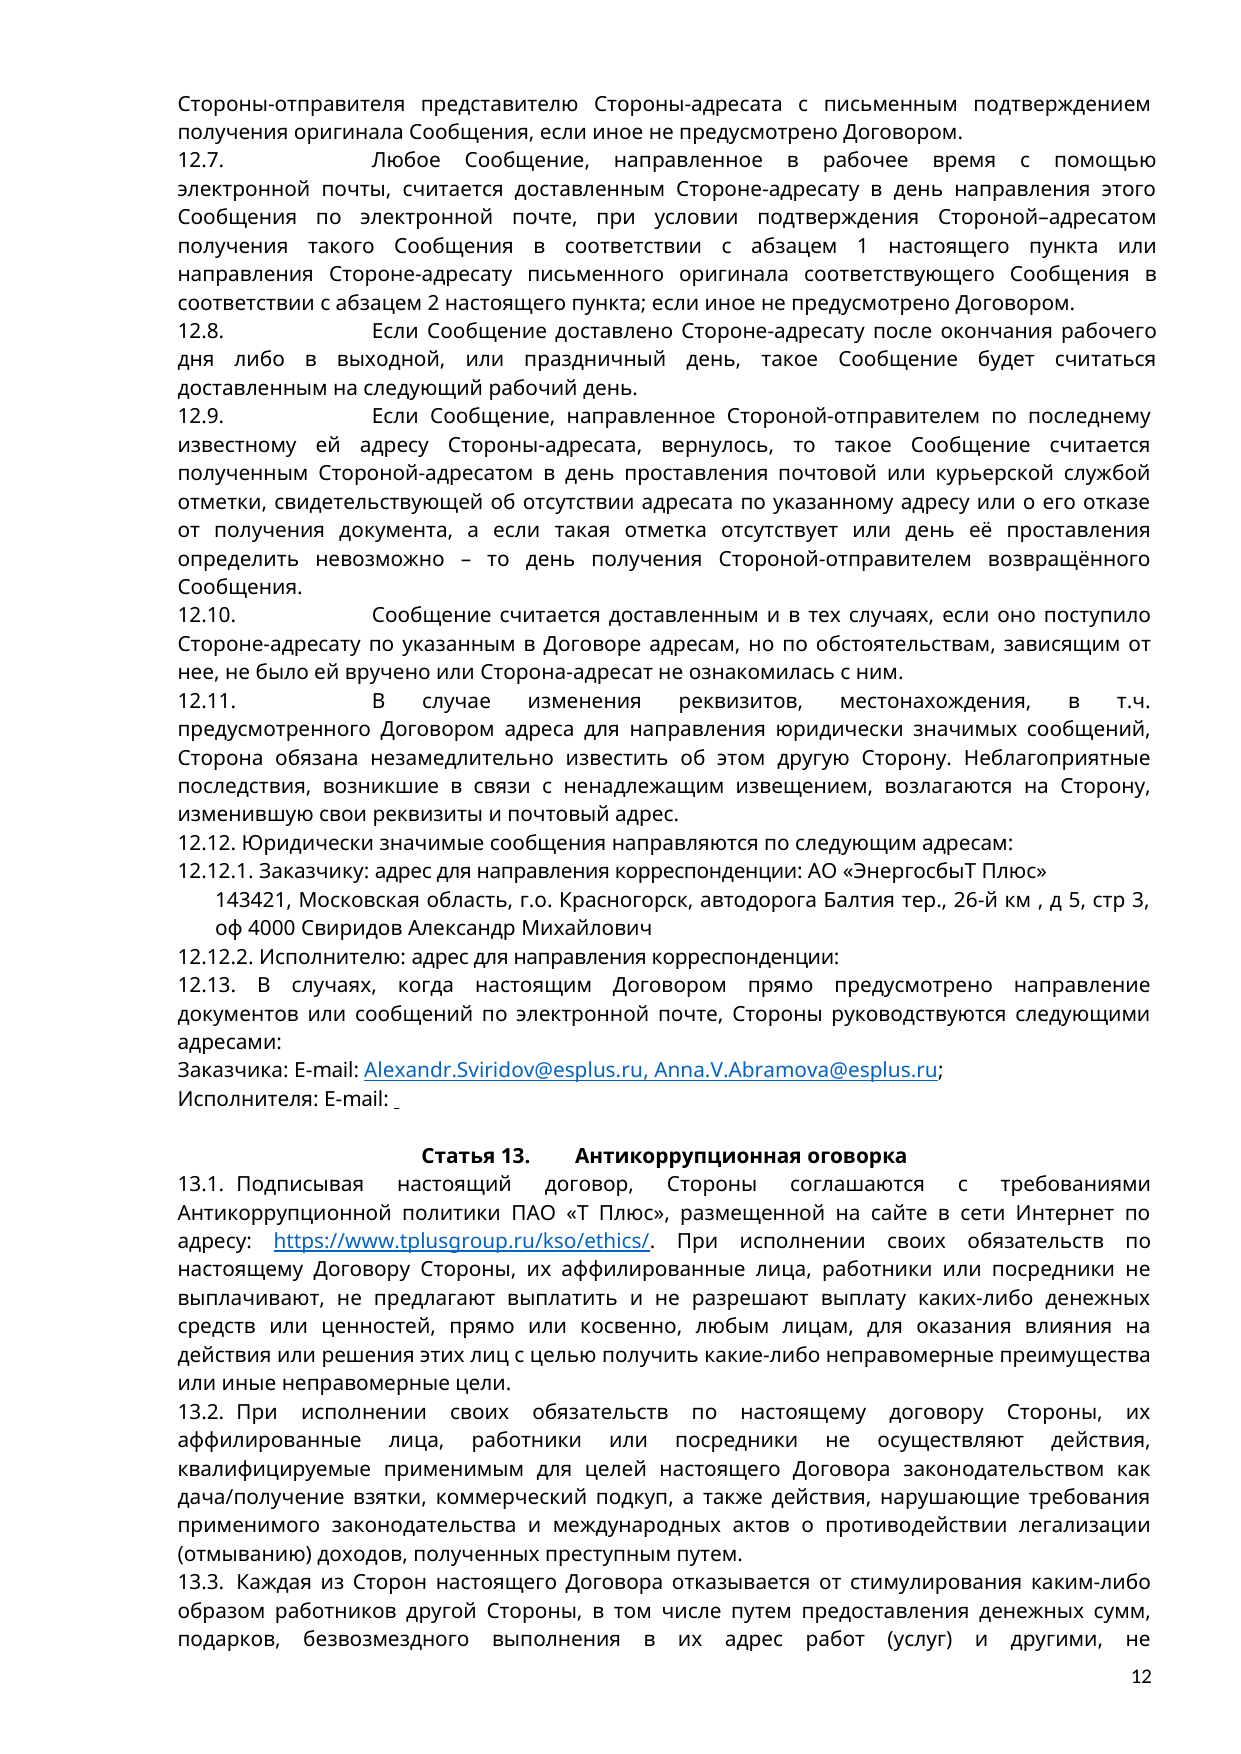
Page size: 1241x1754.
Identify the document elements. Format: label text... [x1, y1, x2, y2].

list Если Сообщение, направленное Стороной-отправителем по последнему известному ей адресу Стороны-адресата, вернулось, то такое Сообщение считается полученным Стороной-адресатом в день проставления почтовой или курьерской службой отметки, свидетельствующей об отсутствии адресата по указанному адресу или о его отказе от получения документа, а если такая отметка отсутствует или день её проставления определить невозможно – то день получения Стороной-отправителем возвращённого Сообщения. [177, 401, 1152, 601]
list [177, 1567, 1152, 1653]
list Исполнителя: E-mail: [177, 1084, 1152, 1112]
list 12.12.2. Исполнителю: адрес для направления корреспонденции: [177, 942, 1152, 970]
text 12.12.1. Заказчику: адрес для направления корреспонденции: АО «ЭнергосбыТ Плюс» [177, 856, 1152, 885]
list 12.12. Юридически значимые сообщения направляются по следующим адресам: [177, 828, 1152, 856]
list При исполнении своих обязательств по настоящему договору Стороны, их аффилированные лица, работники или посредники не осуществляют действия, квалифицируемые применимым для целей настоящего Договора законодательством как дача/получение взятки, коммерческий подкуп, а также действия, нарушающие требования применимого законодательства и международных актов о противодействии легализации (отмыванию) доходов, полученных преступным путем. [177, 1397, 1152, 1567]
list Если Сообщение доставлено Стороне-адресату после окончания рабочего дня либо в выходной, или праздничный день, такое Сообщение будет считаться доставленным на следующий рабочий день. [177, 316, 1157, 401]
subtitle Антикоррупционная оговорка [177, 1141, 1152, 1169]
list Любое Сообщение, направленное в рабочее время с помощью электронной почты, считается доставленным Стороне-адресату в день направления этого Сообщения по электронной почте, при условии подтверждения Стороной–адресатом получения такого Сообщения в соответствии с абзацем 1 настоящего пункта или направления Стороне-адресату письменного оригинала соответствующего Сообщения в соответствии с абзацем 2 настоящего пункта; если иное не предусмотрено Договором. [177, 146, 1157, 316]
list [177, 89, 1152, 146]
list Сообщение считается доставленным и в тех случаях, если оно поступило Стороне-адресату по указанным в Договоре адресам, но по обстоятельствам, зависящим от нее, не было ей вручено или Сторона-адресат не ознакомилась с ним. [177, 601, 1152, 686]
list Подписывая настоящий договор, Стороны соглашаются с требованиями Антикоррупционной политики ПАО «Т Плюс», размещенной на сайте в сети Интернет по адресу: https://www.tplusgroup.ru/kso/ethics/. При исполнении своих обязательств по настоящему Договору Стороны, их аффилированные лица, работники или посредники не выплачивают, не предлагают выплатить и не разрешают выплату каких-либо денежных средств или ценностей, прямо или косвенно, любым лицам, для оказания влияния на действия или решения этих лиц с целью получить какие-либо неправомерные преимущества или иные неправомерные цели. [177, 1169, 1152, 1397]
list Заказчика: E-mail: Alexandr.Sviridov@esplus.ru, Anna.V.Abramova@esplus.ru; [177, 1056, 1152, 1084]
text 143421, Московская область, г.о. Красногорск, автодорога Балтия тер., 26-й км , д 5, стр 3, оф 4000 Свиридов Александр Михайлович [215, 885, 1152, 942]
list В случае изменения реквизитов, местонахождения, в т.ч. предусмотренного Договором адреса для направления юридически значимых сообщений, Сторона обязана незамедлительно известить об этом другую Сторону. Неблагоприятные последствия, возникшие в связи с ненадлежащим извещением, возлагаются на Сторону, изменившую свои реквизиты и почтовый адрес. [177, 686, 1152, 828]
list 12.13. В случаях, когда настоящим Договором прямо предусмотрено направление документов или сообщений по электронной почте, Стороны руководствуются следующими адресами: [177, 970, 1152, 1056]
